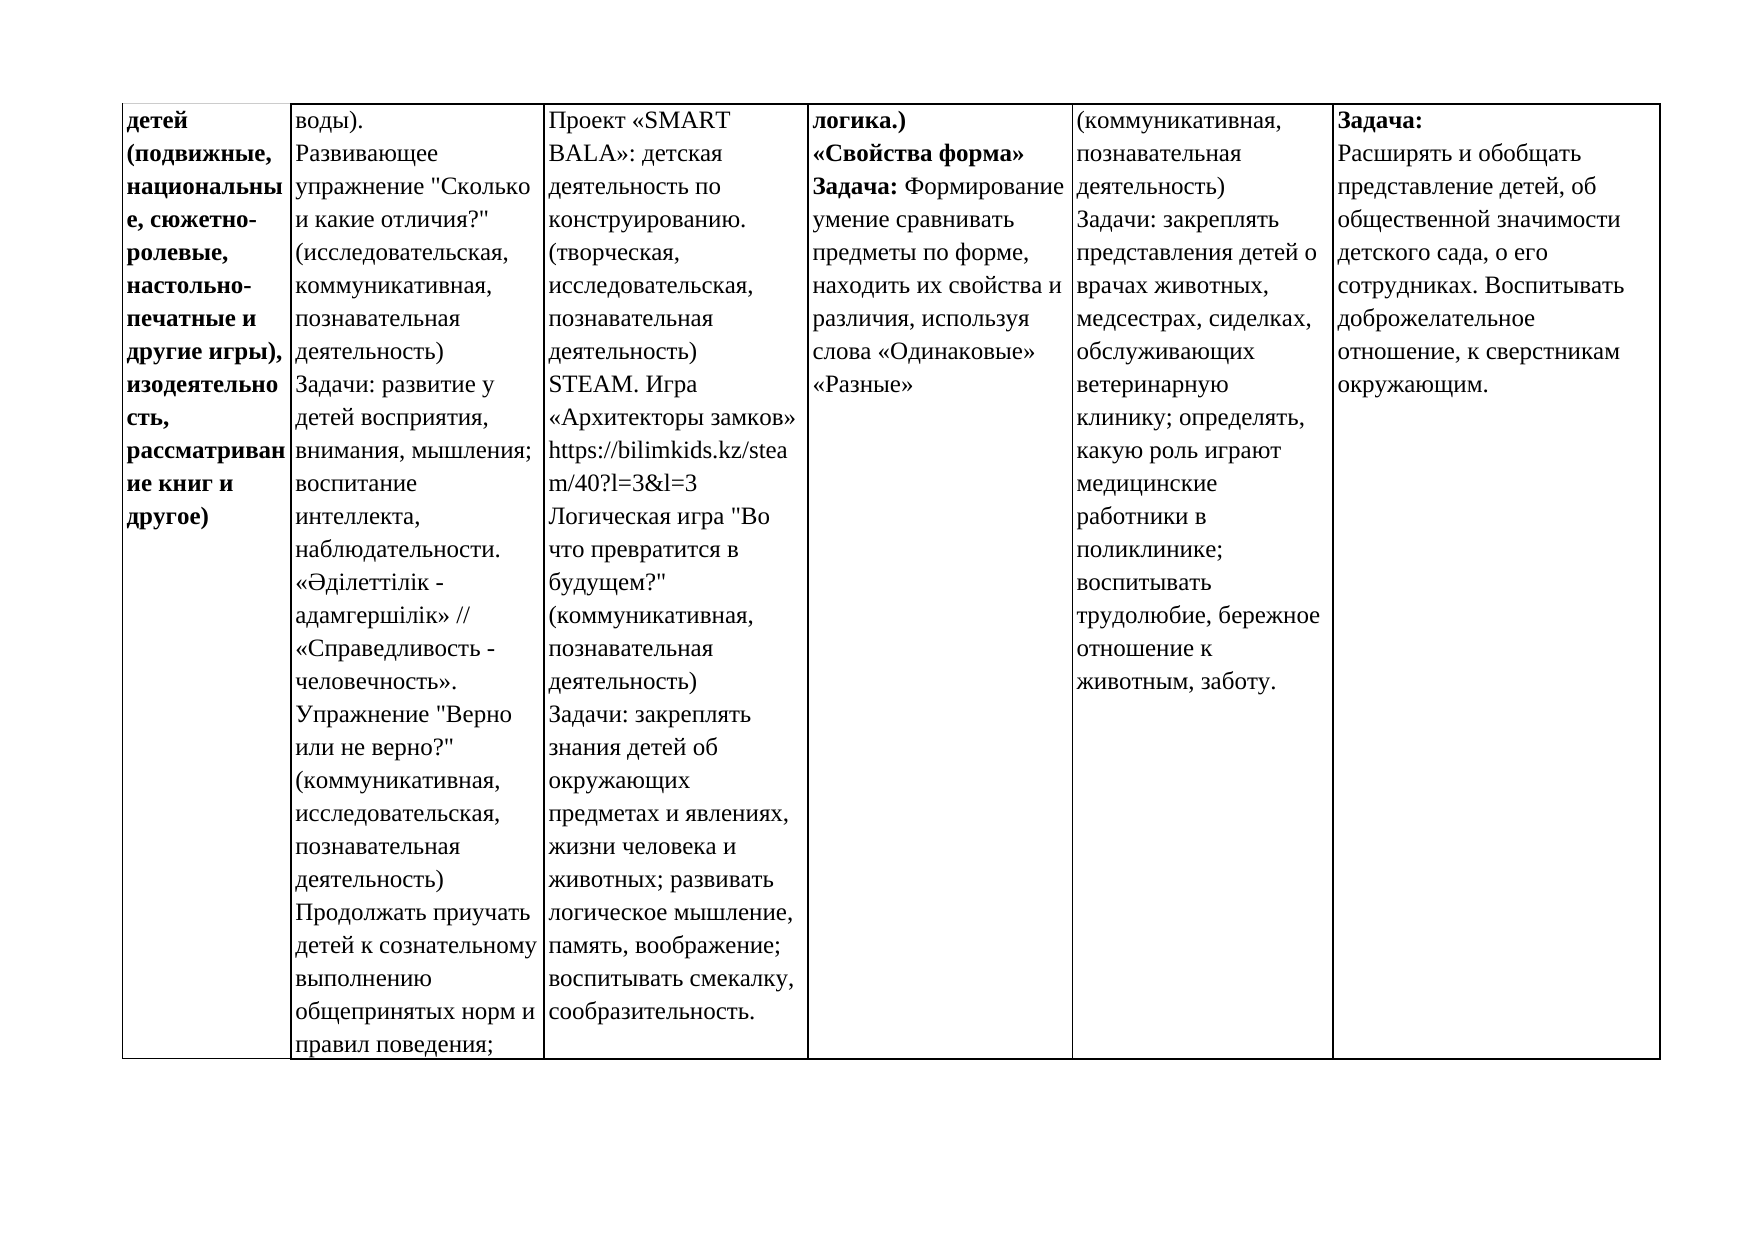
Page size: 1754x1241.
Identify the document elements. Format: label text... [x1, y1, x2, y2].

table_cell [809, 105, 1072, 1058]
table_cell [1334, 105, 1659, 1058]
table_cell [123, 104, 290, 1058]
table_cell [545, 105, 807, 1058]
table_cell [1073, 105, 1332, 1058]
